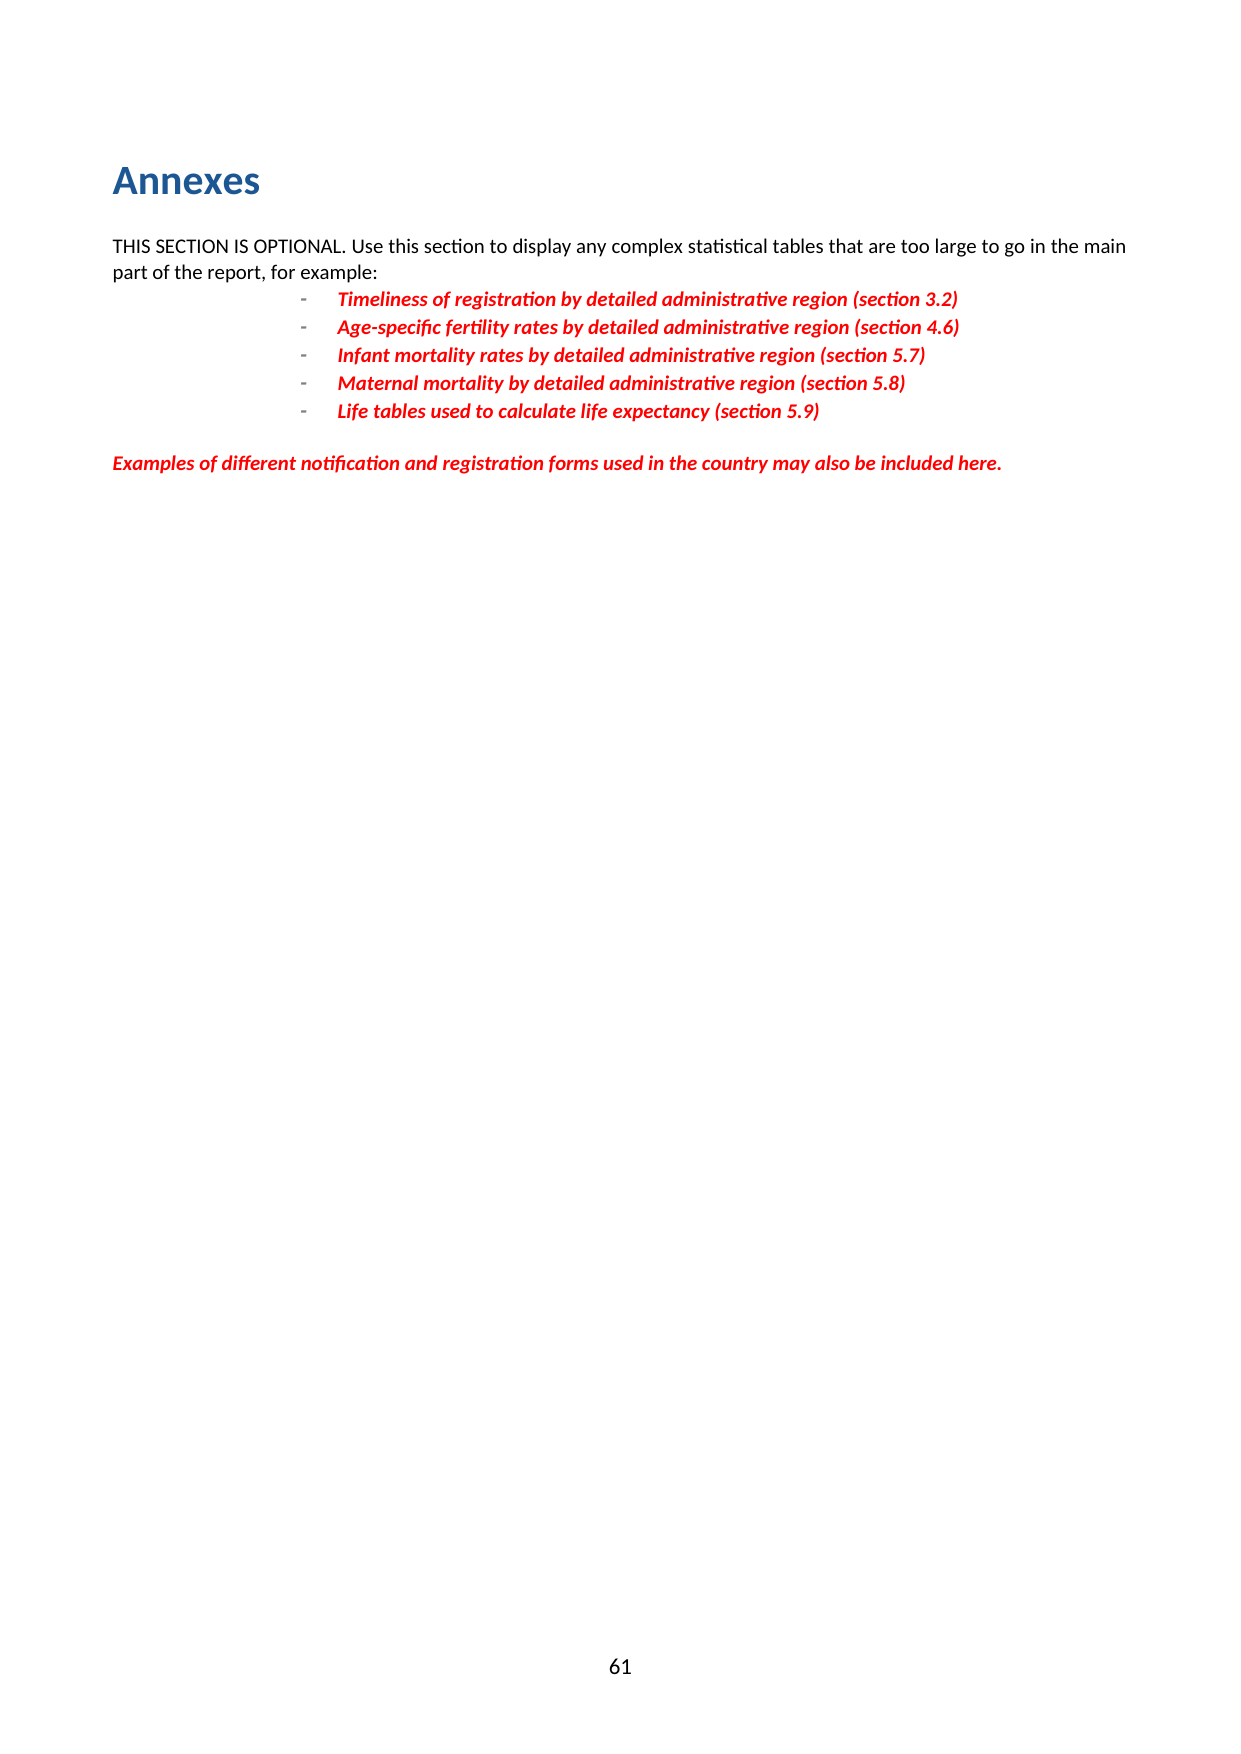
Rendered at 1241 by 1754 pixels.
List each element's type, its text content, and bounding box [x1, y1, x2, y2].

subtitle Annexes [112, 154, 1128, 205]
